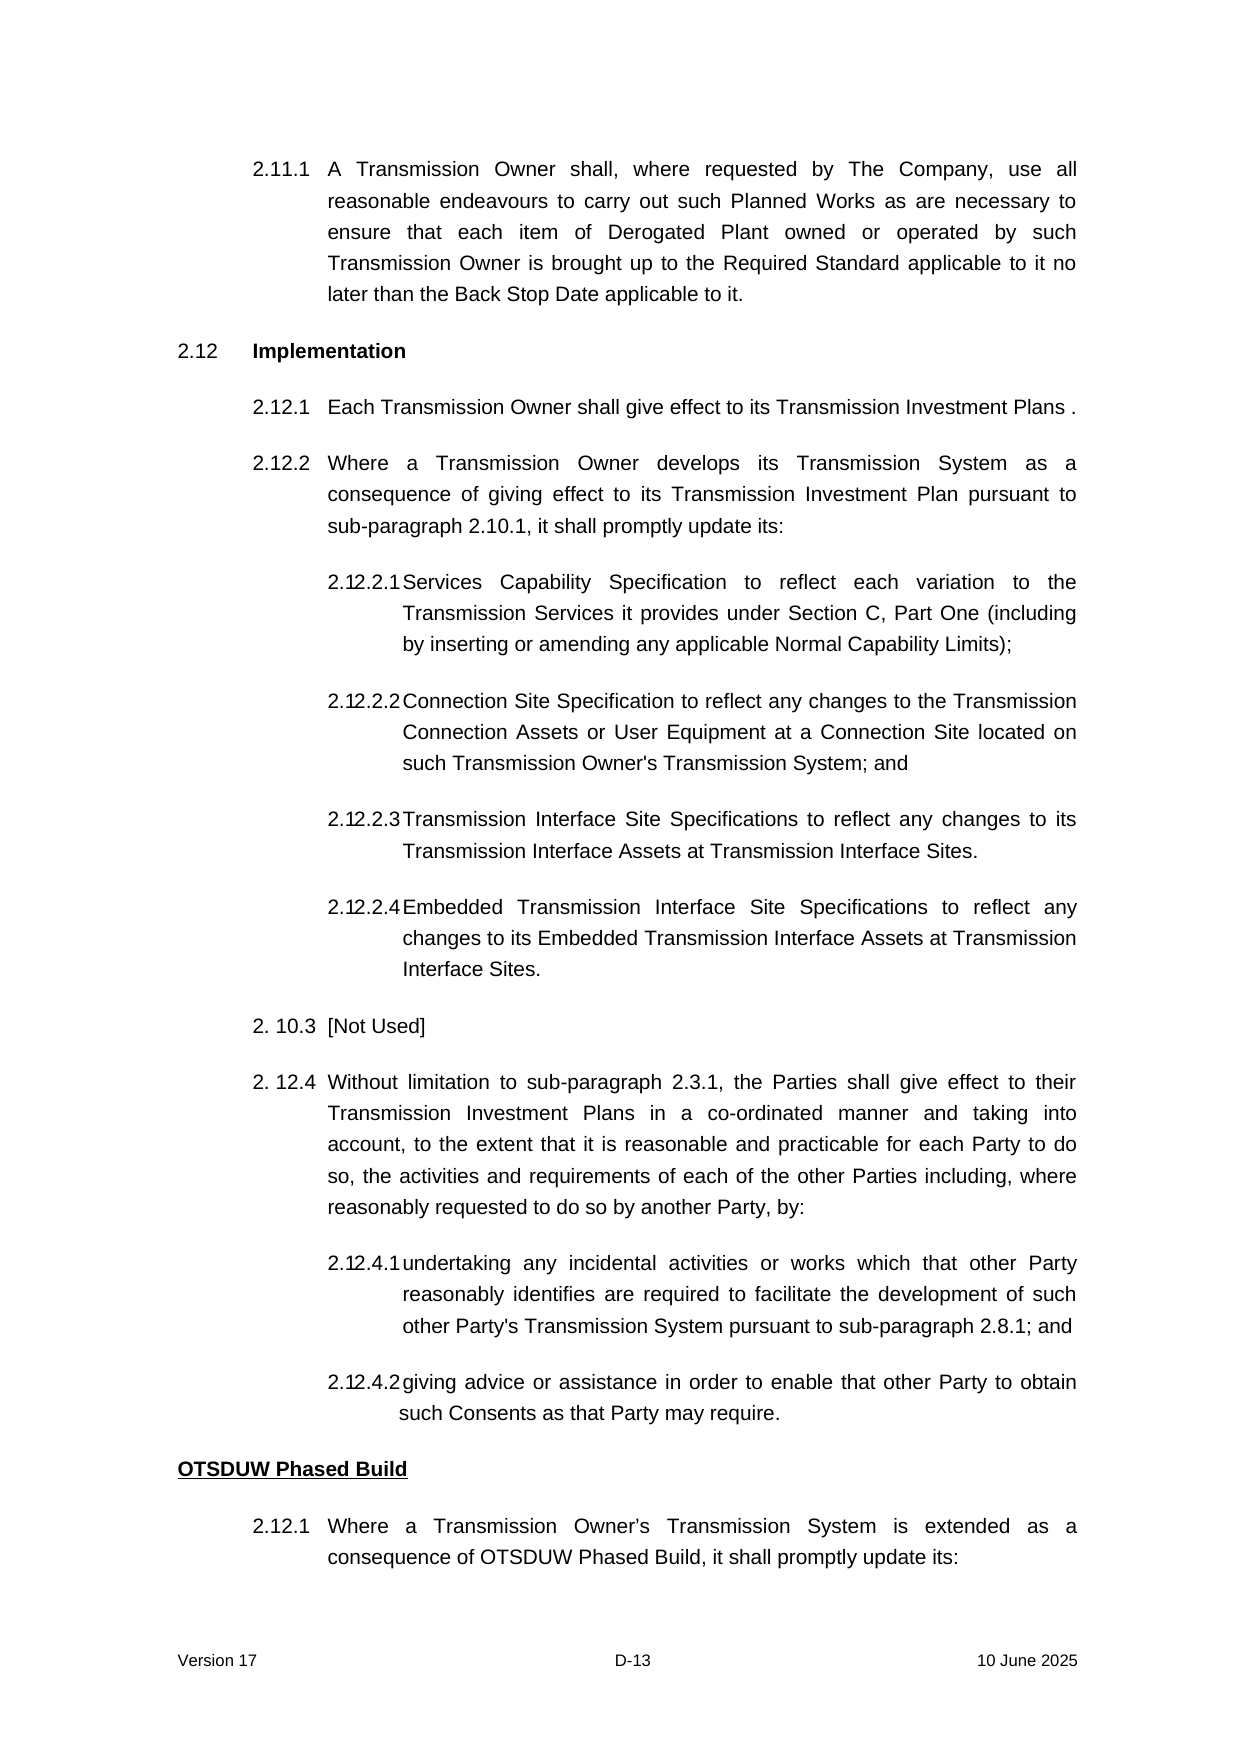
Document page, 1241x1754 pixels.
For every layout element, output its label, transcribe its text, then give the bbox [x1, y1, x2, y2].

text 2.12.2.1 Services Capability Specification to reflect each variation to the Transmission Services it provides under Section C, Part One (including by inserting or amending any applicable Normal Capability Limits); [327, 562, 1078, 656]
text 2.12.2 Where a Transmission Owner develops its Transmission System as a consequence of giving effect to its Transmission Investment Plan pursuant to sub-paragraph 2.10.1, it shall promptly update its: [252, 444, 1078, 537]
text 2. 12.4 Without limitation to sub-paragraph 2.3.1, the Parties shall give effect to their Transmission Investment Plans in a co-ordinated manner and taking into account, to the extent that it is reasonable and practicable for each Party to do so, the activities and requirements of each of the other Parties including, where reasonably requested to do so by another Party, by: [252, 1062, 1078, 1219]
text 2. 10.3 [Not Used] [252, 1006, 1078, 1037]
text 2.12.4.2 giving advice or assistance in order to enable that other Party to obtain such Consents as that Party may require. [327, 1362, 1078, 1425]
text OTSDUW Phased Build [177, 1450, 1078, 1481]
text 2.11.1 A Transmission Owner shall, where requested by The Company, use all reasonable endeavours to carry out such Planned Works as are necessary to ensure that each item of Derogated Plant owned or operated by such Transmission Owner is brought up to the Required Standard applicable to it no later than the Back Stop Date applicable to it. [252, 150, 1078, 306]
text 2.12.1 Where a Transmission Owner’s Transmission System is extended as a consequence of OTSDUW Phased Build, it shall promptly update its: [252, 1506, 1078, 1569]
text 2.12.2.2 Connection Site Specification to reflect any changes to the Transmission Connection Assets or User Equipment at a Connection Site located on such Transmission Owner's Transmission System; and [327, 681, 1078, 775]
text 2.12 Implementation [177, 331, 1078, 362]
text 2.12.4.1 undertaking any incidental activities or works which that other Party reasonably identifies are required to facilitate the development of such other Party's Transmission System pursuant to sub-paragraph 2.8.1; and [327, 1244, 1078, 1337]
text 2.12.2.4 Embedded Transmission Interface Site Specifications to reflect any changes to its Embedded Transmission Interface Assets at Transmission Interface Sites. [327, 887, 1078, 981]
text 2.12.2.3 Transmission Interface Site Specifications to reflect any changes to its Transmission Interface Assets at Transmission Interface Sites. [327, 800, 1078, 862]
text 2.12.1 Each Transmission Owner shall give effect to its Transmission Investment Plans . [252, 387, 1078, 419]
